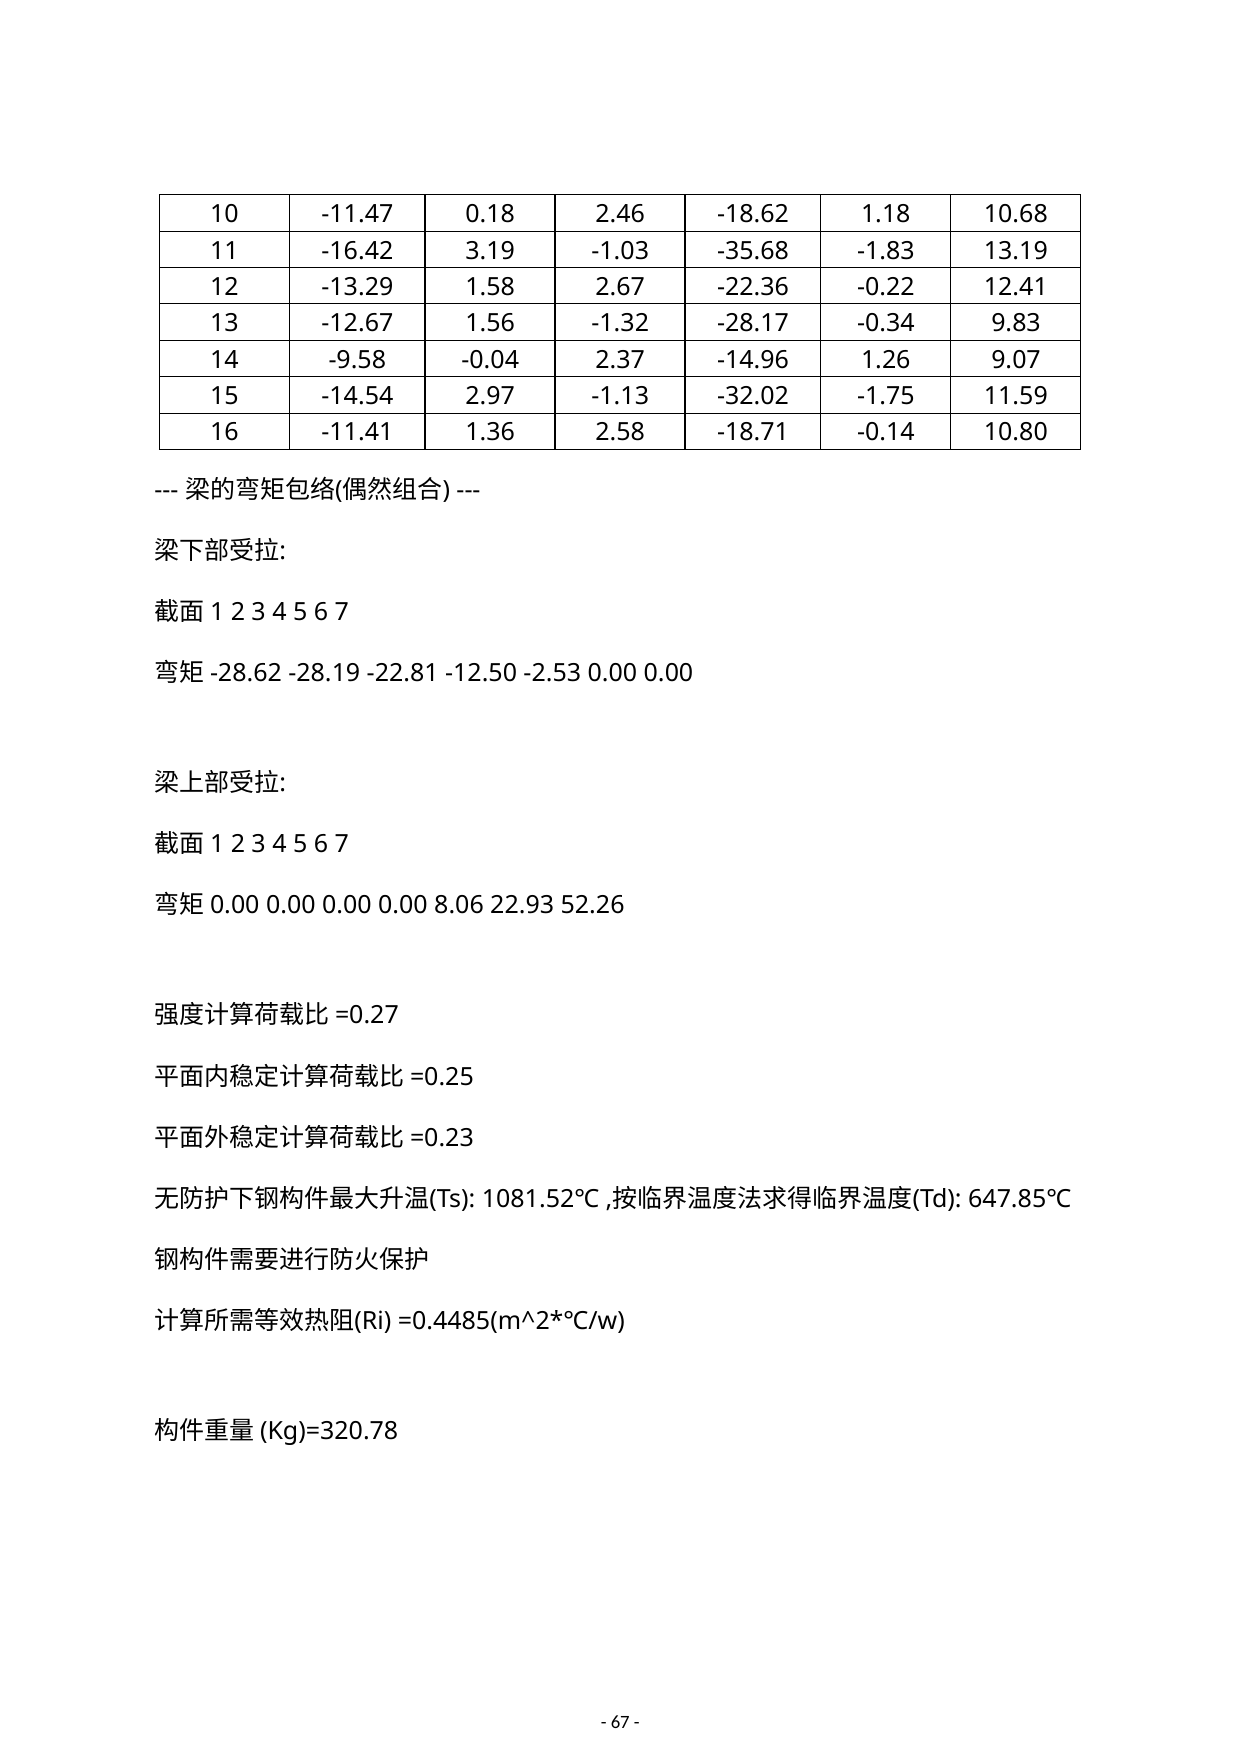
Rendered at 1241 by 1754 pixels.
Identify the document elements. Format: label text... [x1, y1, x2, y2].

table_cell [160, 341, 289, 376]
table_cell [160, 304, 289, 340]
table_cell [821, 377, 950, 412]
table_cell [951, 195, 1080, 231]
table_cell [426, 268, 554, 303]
text --- 梁的弯矩包络(偶然组合) --- [148, 464, 1093, 511]
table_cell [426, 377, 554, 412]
text 截面 1 2 3 4 5 6 7 [148, 818, 1093, 865]
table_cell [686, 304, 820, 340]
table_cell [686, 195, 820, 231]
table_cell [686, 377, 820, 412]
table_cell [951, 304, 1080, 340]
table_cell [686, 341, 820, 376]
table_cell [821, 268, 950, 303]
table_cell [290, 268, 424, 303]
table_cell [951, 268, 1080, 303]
text 计算所需等效热阻(Ri) =0.4485(m^2*℃/w) [148, 1295, 1093, 1342]
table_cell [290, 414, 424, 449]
text 平面外稳定计算荷载比 =0.23 [148, 1112, 1093, 1159]
text 梁下部受拉: [148, 525, 1093, 572]
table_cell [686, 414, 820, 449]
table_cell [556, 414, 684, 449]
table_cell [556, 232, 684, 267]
text 梁上部受拉: [148, 757, 1093, 804]
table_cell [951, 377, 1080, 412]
text 弯矩 0.00 0.00 0.00 0.00 8.06 22.93 52.26 [148, 879, 1093, 926]
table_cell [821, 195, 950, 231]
text 截面 1 2 3 4 5 6 7 [148, 586, 1093, 633]
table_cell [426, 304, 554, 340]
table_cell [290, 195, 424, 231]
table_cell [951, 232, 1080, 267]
text 弯矩 -28.62 -28.19 -22.81 -12.50 -2.53 0.00 0.00 [148, 647, 1093, 694]
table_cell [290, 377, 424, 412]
text 构件重量 (Kg)=320.78 [148, 1405, 1093, 1452]
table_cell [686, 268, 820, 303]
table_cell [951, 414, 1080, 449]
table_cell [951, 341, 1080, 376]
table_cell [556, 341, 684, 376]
text 无防护下钢构件最大升温(Ts): 1081.52℃ ,按临界温度法求得临界温度(Td): 647.85℃ [148, 1173, 1093, 1220]
text 强度计算荷载比 =0.27 [148, 989, 1093, 1037]
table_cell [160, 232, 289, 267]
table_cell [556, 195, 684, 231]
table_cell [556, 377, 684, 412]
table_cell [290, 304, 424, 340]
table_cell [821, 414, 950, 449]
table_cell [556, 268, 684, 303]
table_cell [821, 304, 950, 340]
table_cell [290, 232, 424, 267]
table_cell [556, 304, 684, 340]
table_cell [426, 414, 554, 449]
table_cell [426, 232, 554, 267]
text 平面内稳定计算荷载比 =0.25 [148, 1051, 1093, 1098]
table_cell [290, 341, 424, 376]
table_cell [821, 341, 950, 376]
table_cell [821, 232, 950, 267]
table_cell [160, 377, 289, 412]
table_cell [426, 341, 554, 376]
text 钢构件需要进行防火保护 [148, 1234, 1093, 1281]
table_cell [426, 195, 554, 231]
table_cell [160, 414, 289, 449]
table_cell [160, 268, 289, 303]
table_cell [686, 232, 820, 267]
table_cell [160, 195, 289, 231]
